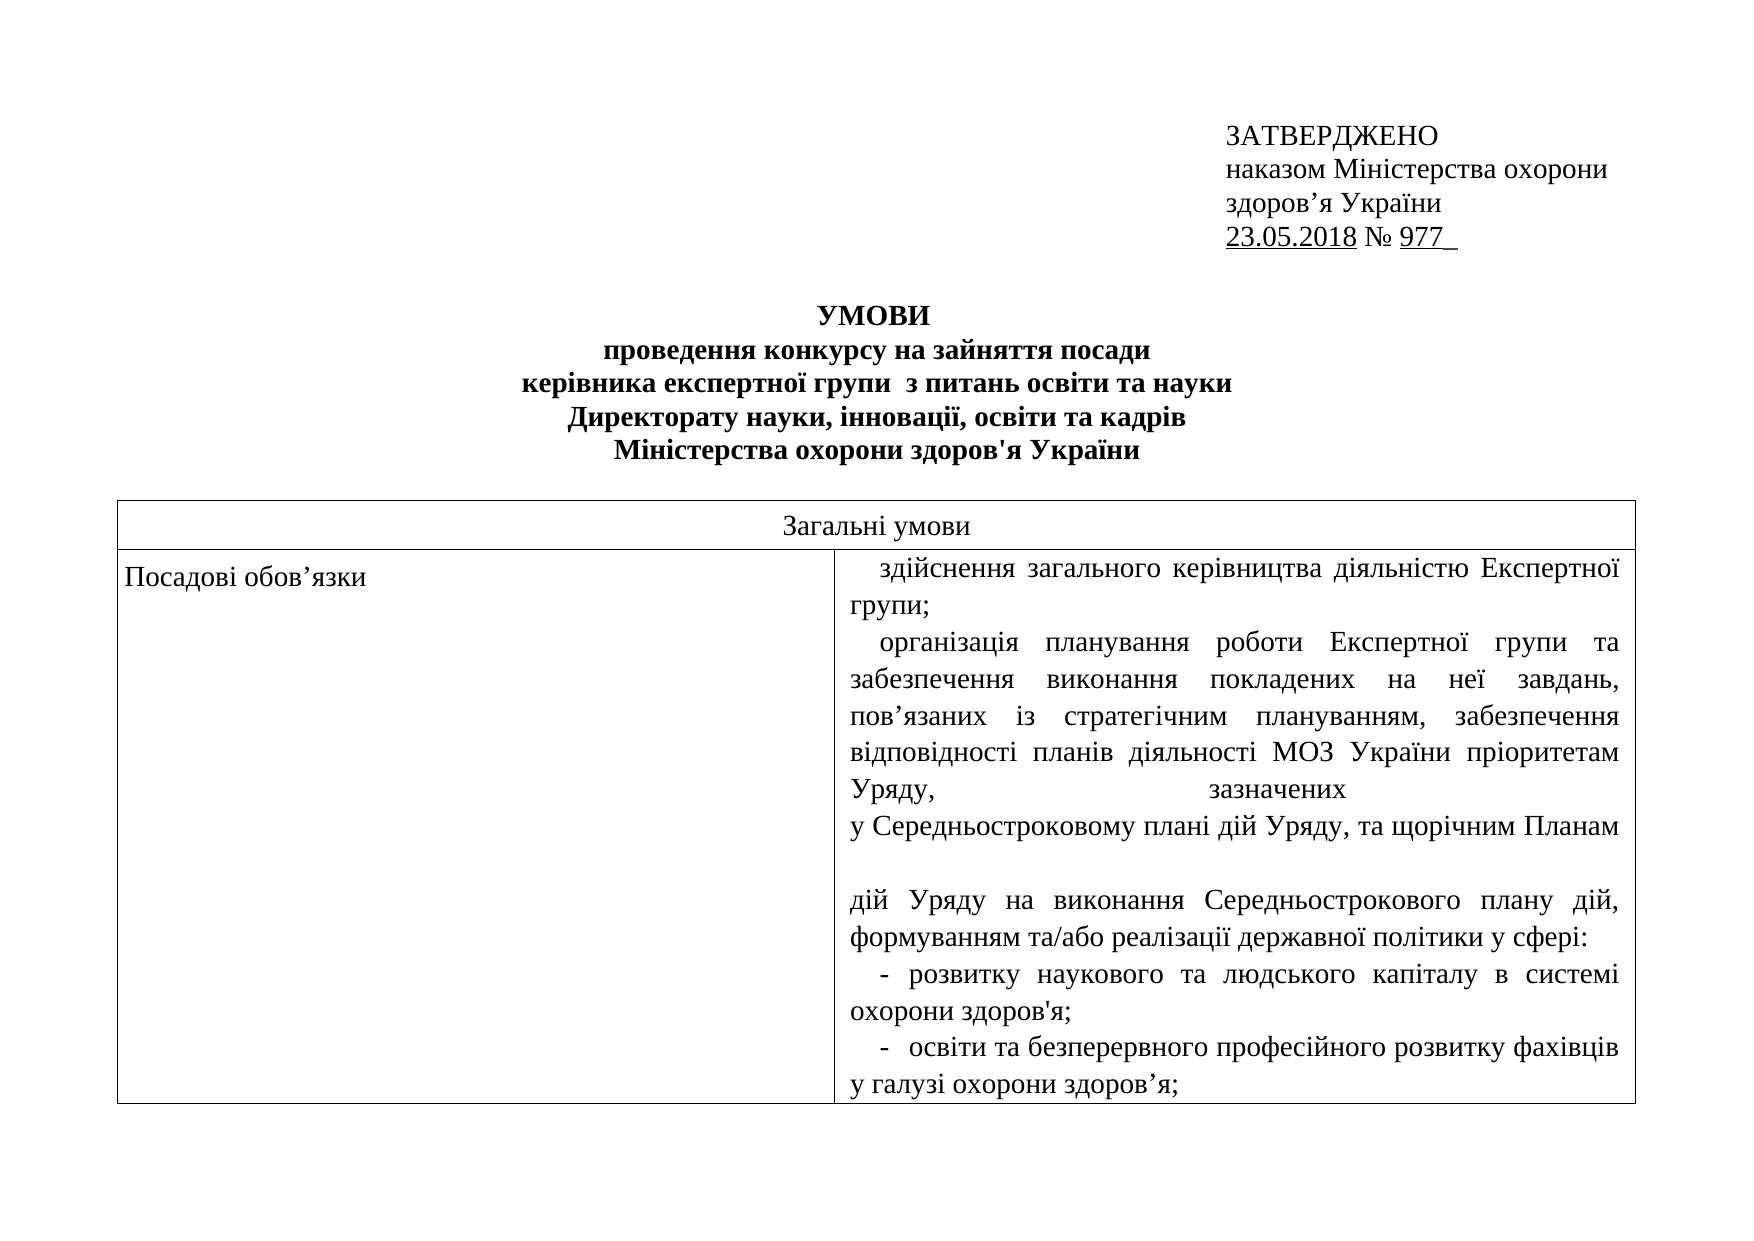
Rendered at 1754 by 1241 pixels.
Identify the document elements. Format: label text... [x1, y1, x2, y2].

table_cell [835, 550, 1635, 1103]
text Директорату науки, інновації, освіти та кадрів [118, 399, 1636, 432]
text ЗАТВЕРДЖЕНО [1226, 118, 1636, 152]
text наказом Міністерства охорони здоров’я України [1226, 152, 1636, 219]
text УМОВИ проведення конкурсу на зайняття посади [118, 298, 1636, 365]
text керівника експертної групи з питань освіти та науки [118, 365, 1636, 399]
table_header Загальні умови [118, 501, 1635, 549]
text Міністерства охорони здоров'я України [118, 432, 1636, 466]
text 23.05.2018 № 977_ [1226, 219, 1636, 252]
table_cell Посадові обов’язки [118, 550, 834, 1103]
